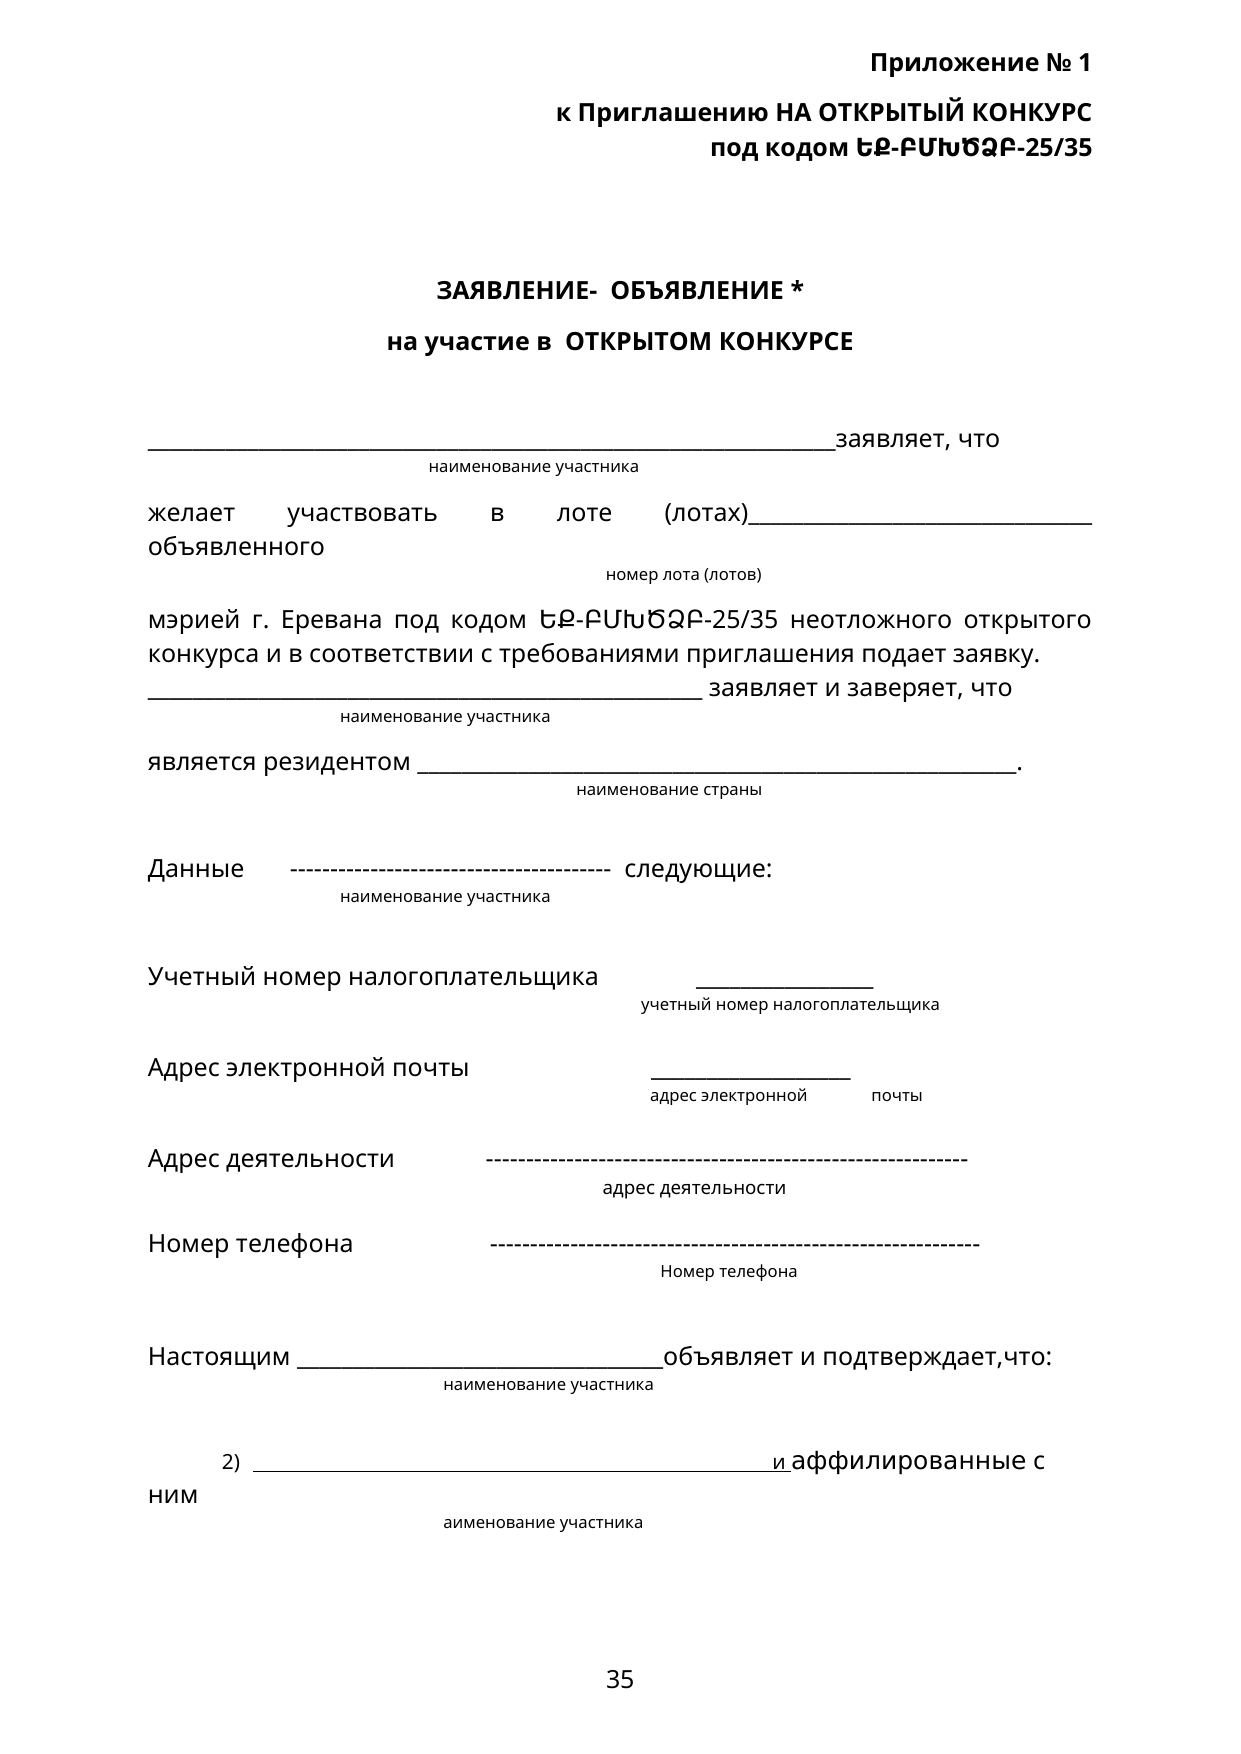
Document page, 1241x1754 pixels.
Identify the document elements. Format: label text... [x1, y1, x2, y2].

text является резидентом ______________________________________________________. [148, 743, 1092, 778]
text Адрес электронной почты __________________ [148, 1049, 1092, 1083]
text Адрес деятельности ------------------------------------------------------------ [148, 1140, 1092, 1174]
text __________________________________________________ заявляет и заверяет, что [148, 670, 1092, 704]
text Данные ---------------------------------------- следующие: [148, 851, 1092, 885]
text Номер телефона ------------------------------------------------------------- [148, 1225, 1092, 1259]
text наименование участника [340, 704, 1092, 727]
text номер лота (лотов) [606, 563, 1092, 585]
text наименование участника [443, 1372, 1092, 1395]
subtitle на участие в ОТКРЫТОМ КОНКУРСЕ [148, 324, 1092, 358]
text учетный номер налогоплательщика [576, 993, 1092, 1015]
text желает участвовать в лоте (лотах)_______________________________ объявленного [148, 494, 1092, 563]
text наименование участника [340, 885, 1092, 908]
text мэрией г. Еревана под кодом ԵՔ-ԲՄԽԾՁԲ-25/35 неотложного открытого конкурса и в соответствии с требованиями приглашения подает заявку. [148, 602, 1092, 670]
text адрес деятельности [148, 1174, 1092, 1200]
text Номер телефона [517, 1259, 1092, 1282]
text Учетный номер налогоплательщика ________________ [148, 958, 1092, 993]
text 2) и аффилированные с ним [148, 1443, 1092, 1511]
text наименование участника [428, 455, 1092, 478]
text Приложение № 1 [148, 44, 1092, 78]
text ______________________________________________________________заявляет, что [148, 421, 1092, 455]
text адрес электронной почты [502, 1083, 1092, 1106]
text Настоящим _________________________________объявляет и подтверждает,что: [148, 1338, 1092, 1372]
text наименование страны [576, 778, 1092, 800]
text ЗАЯВЛЕНИЕ- ОБЪЯВЛЕНИЕ * [148, 273, 1092, 307]
text аименование участника [443, 1511, 1092, 1533]
text к Приглашению НА ОТКРЫТЫЙ КОНКУРС под кодом ԵՔ-ԲՄԽԾՁԲ-25/35 [148, 95, 1092, 163]
